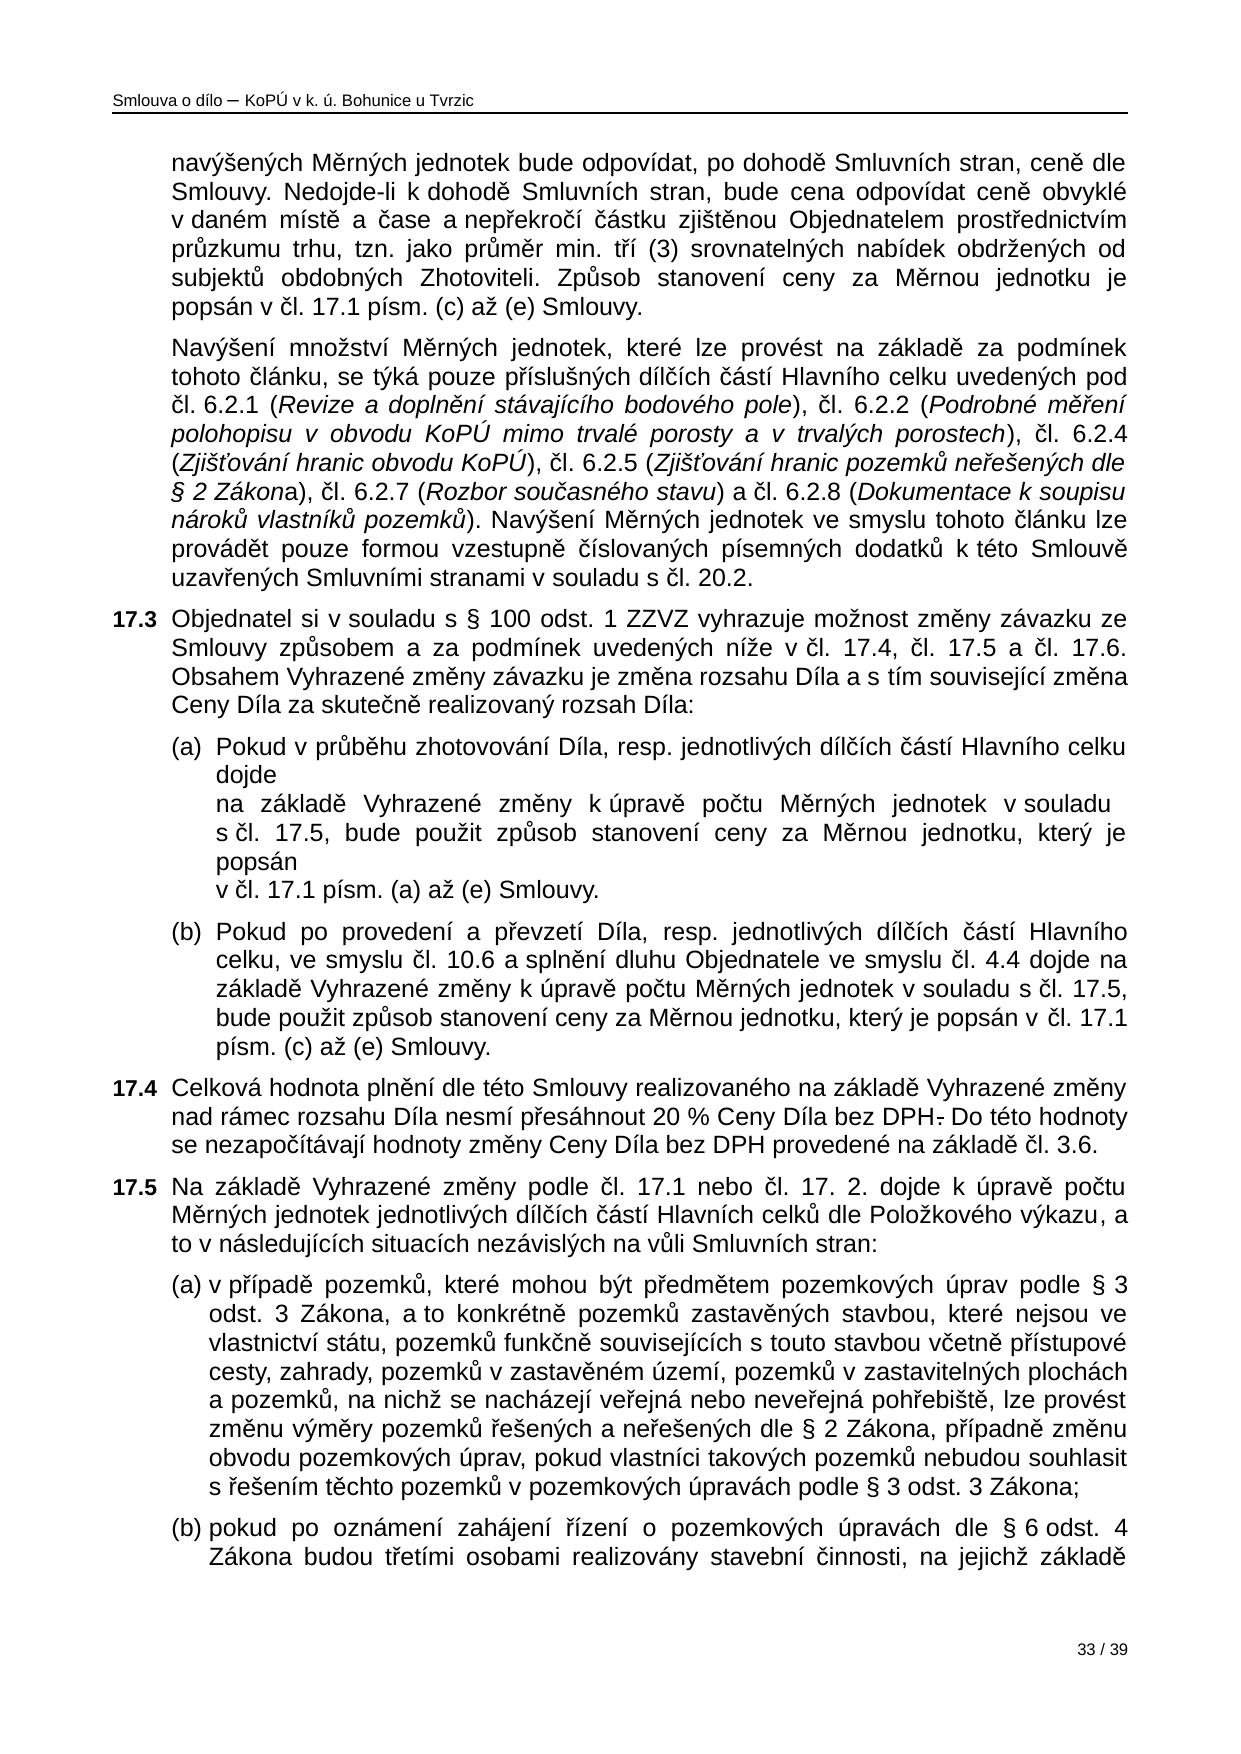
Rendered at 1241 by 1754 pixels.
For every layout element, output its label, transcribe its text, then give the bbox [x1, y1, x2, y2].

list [171, 1513, 1128, 1570]
text Celková hodnota plnění dle této Smlouvy realizovaného na základě Vyhrazené změny nad rámec rozsahu Díla nesmí přesáhnout 20 % Ceny Díla bez DPH. Do této hodnoty se nezapočítávají hodnoty změny Ceny Díla bez DPH provedené na základě čl. 3.6. [112, 1073, 1128, 1159]
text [112, 148, 1128, 320]
text Objednatel si v souladu s § 100 odst. 1 ZZVZ vyhrazuje možnost změny závazku ze Smlouvy způsobem a za podmínek uvedených níže v čl. 17.4, čl. 17.5 a čl. 17.6. Obsahem Vyhrazené změny závazku je změna rozsahu Díla a s tím související změna Ceny Díla za skutečně realizovaný rozsah Díla: [112, 604, 1128, 719]
list Pokud v průběhu zhotovování Díla, resp. jednotlivých dílčích částí Hlavního celku dojde na základě Vyhrazené změny k úpravě počtu Měrných jednotek v souladu s čl. 17.5, bude použit způsob stanovení ceny za Měrnou jednotku, který je popsán v čl. 17.1 písm. (a) až (e) Smlouvy. [171, 731, 1128, 904]
list Navýšení množství Měrných jednotek, které lze provést na základě za podmínek tohoto článku, se týká pouze příslušných dílčích částí Hlavního celku uvedených pod čl. 6.2.1 (Revize a doplnění stávajícího bodového pole), čl. 6.2.2 (Podrobné měření polohopisu v obvodu KoPÚ mimo trvalé porosty a v trvalých porostech), čl. 6.2.4 (Zjišťování hranic obvodu KoPÚ), čl. 6.2.5 (Zjišťování hranic pozemků neřešených dle § 2 Zákona), čl. 6.2.7 (Rozbor současného stavu) a čl. 6.2.8 (Dokumentace k soupisu nároků vlastníků pozemků). Navýšení Měrných jednotek ve smyslu tohoto článku lze provádět pouze formou vzestupně číslovaných písemných dodatků k této Smlouvě uzavřených Smluvními stranami v souladu s čl. 20.2. [171, 333, 1128, 591]
list Pokud po provedení a převzetí Díla, resp. jednotlivých dílčích částí Hlavního celku, ve smyslu čl. 10.6 a splnění dluhu Objednatele ve smyslu čl. 4.4 dojde na základě Vyhrazené změny k úpravě počtu Měrných jednotek v souladu s čl. 17.5, bude použit způsob stanovení ceny za Měrnou jednotku, který je popsán v čl. 17.1 písm. (c) až (e) Smlouvy. [171, 916, 1128, 1060]
list v případě pozemků, které mohou být předmětem pozemkových úprav podle § 3 odst. 3 Zákona, a to konkrétně pozemků zastavěných stavbou, které nejsou ve vlastnictví státu, pozemků funkčně souvisejících s touto stavbou včetně přístupové cesty, zahrady, pozemků v zastavěném území, pozemků v zastavitelných plochách a pozemků, na nichž se nacházejí veřejná nebo neveřejná pohřebiště, lze provést změnu výměry pozemků řešených a neřešených dle § 2 Zákona, případně změnu obvodu pozemkových úprav, pokud vlastníci takových pozemků nebudou souhlasit s řešením těchto pozemků v pozemkových úpravách podle § 3 odst. 3 Zákona; [171, 1270, 1128, 1500]
text Na základě Vyhrazené změny podle čl. 17.1 nebo čl. 17. 2. dojde k úpravě počtu Měrných jednotek jednotlivých dílčích částí Hlavních celků dle Položkového výkazu, a to v následujících situacích nezávislých na vůli Smluvních stran: [112, 1171, 1128, 1258]
